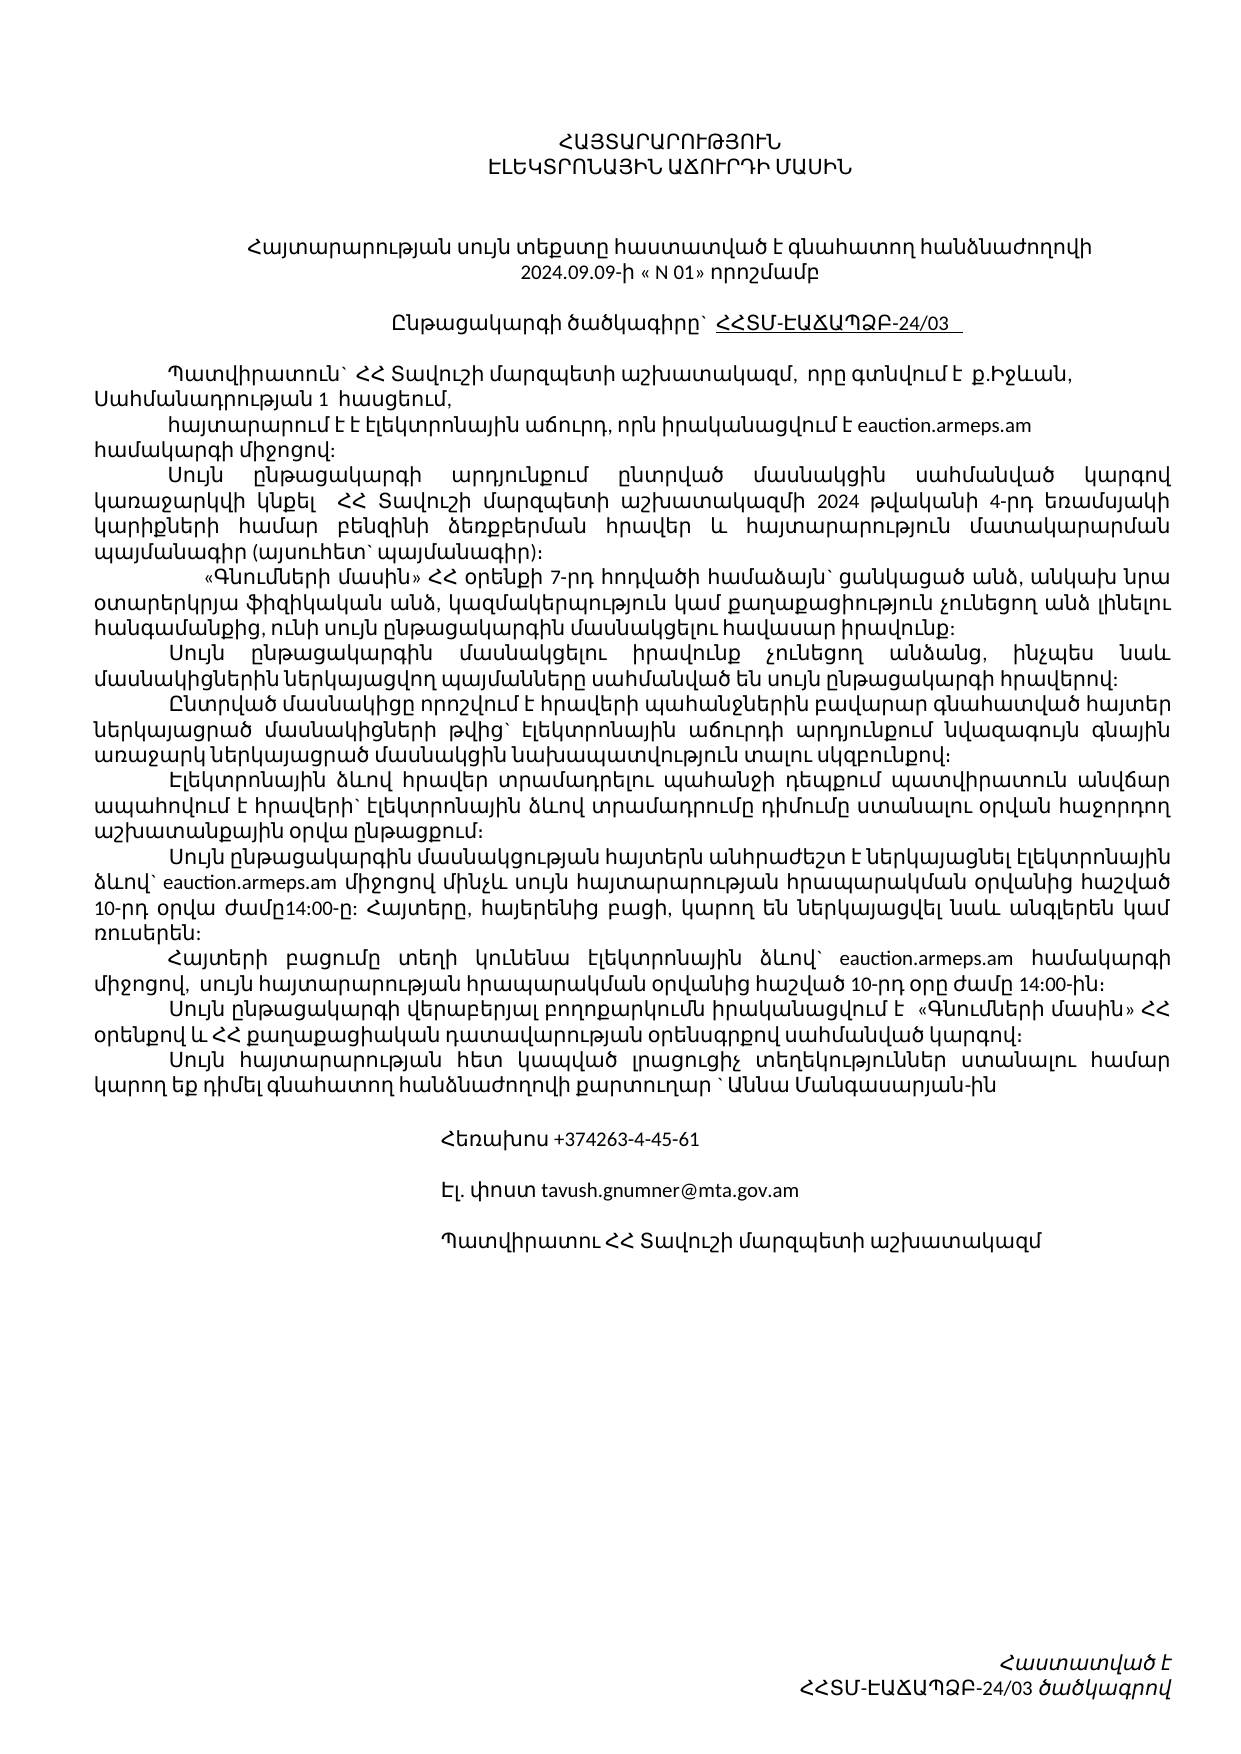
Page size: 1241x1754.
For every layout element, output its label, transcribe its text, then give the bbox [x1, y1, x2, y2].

text Հաստատված է [94, 1650, 1171, 1675]
text Էլ. փոստ tavush.gnumner@mta.gov.am [94, 1177, 1171, 1203]
text Ընթացակարգի ծածկագիրը` ՀՀՏՄ-ԷԱՃԱՊՁԲ-24/03 [94, 310, 1171, 336]
text Հայտերի բացումը տեղի կունենա էլեկտրոնային ձևով` eauction.armeps.am համակարգի միջոցով, սույն հայտարարության հրապարակման օրվանից հաշված 10-րդ օրը ժամը 14:00-ին։ [94, 946, 1171, 996]
text Էլեկտրոնային ձևով հրավեր տրամադրելու պահանջի դեպքում պատվիրատուն անվճար ապահովում է հրավերի` էլեկտրոնային ձևով տրամադրումը դիմումը ստանալու օրվան հաջորդող աշխատանքային օրվա ընթացքում։ [94, 768, 1171, 844]
text Պատվիրատու ՀՀ Տավուշի մարզպետի աշխատակազմ [94, 1228, 1171, 1253]
text ՀՀՏՄ-ԷԱՃԱՊՁԲ-24/03 ծածկագրով [94, 1675, 1171, 1701]
text Սույն ընթացակարգին մասնակցության հայտերն անհրաժեշտ է ներկայացնել էլեկտրոնային ձևով` eauction.armeps.am միջոցով մինչև սույն հայտարարության հրապարակման օրվանից հաշված 10-րդ օրվա ժամը14:00-ը: Հայտերը, հայերենից բացի, կարող են ներկայացվել նաև անգլերեն կամ ռուսերեն: [94, 844, 1171, 946]
text Հայտարարության սույն տեքստը հաստատված է գնահատող հանձնաժողովի [94, 234, 1171, 259]
text Սույն ընթացակարգին մասնակցելու իրավունք չունեցող անձանց, ինչպես նաև մասնակիցներին ներկայացվող պայմանները սահմանված են սույն ընթացակարգի հրավերով: [94, 641, 1171, 691]
text Սույն ընթացակարգի արդյունքում ընտրված մասնակցին սահմանված կարգով կառաջարկվի կնքել ՀՀ Տավուշի մարզպետի աշխատակազմի 2024 թվականի 4-րդ եռամսյակի կարիքների համար բենզինի ձեռքբերման հրավեր և հայտարարություն մատակարարման պայմանագիր (այսուհետ` պայմանագիր)։ [94, 463, 1171, 564]
text Ընտրված մասնակիցը որոշվում է հրավերի պահանջներին բավարար գնահատված հայտեր ներկայացրած մասնակիցների թվից` էլեկտրոնային աճուրդի արդյունքում նվազագույն գնային առաջարկ ներկայացրած մասնակցին նախապատվություն տալու սկզբունքով։ [94, 691, 1171, 768]
text Սույն ընթացակարգի վերաբերյալ բողոքարկումն իրականացվում է «Գնումների մասին» ՀՀ օրենքով և ՀՀ քաղաքացիական դատավարության օրենսգրքով սահմանված կարգով։ [94, 996, 1171, 1047]
text Սույն հայտարարության հետ կապված լրացուցիչ տեղեկություններ ստանալու համար կարող եք դիմել գնահատող հանձնաժողովի քարտուղար ` Աննա Մանգասարյան-ին [94, 1047, 1171, 1098]
text 2024.09.09 -ի « N 01» որոշմամբ [94, 259, 1171, 285]
text ԷԼԵԿՏՐՈՆԱՅԻՆ ԱՃՈՒՐԴԻ ՄԱՍԻՆ [94, 154, 1171, 180]
text Պատվիրատուն` ՀՀ Տավուշի մարզպետի աշխատակազմ, որը գտնվում է ք.Իջևան, Սահմանադրության 1 հասցեում, [94, 361, 1171, 412]
text Հեռախոս +374263-4-45-61 [94, 1126, 1171, 1152]
text հայտարարում է է էլեկտրոնային աճուրդ, որն իրականացվում է eauction.armeps.am համակարգի միջոցով: [94, 412, 1171, 463]
text «Գնումների մասին» ՀՀ օրենքի 7-րդ հոդվածի համաձայն` ցանկացած անձ, անկախ նրա օտարերկրյա ֆիզիկական անձ, կազմակերպություն կամ քաղաքացիություն չունեցող անձ լինելու հանգամանքից, ունի սույն ընթացակարգին մասնակցելու հավասար իրավունք: [94, 564, 1171, 641]
text ՀԱՅՏԱՐԱՐՈՒԹՅՈՒՆ [94, 129, 1171, 154]
